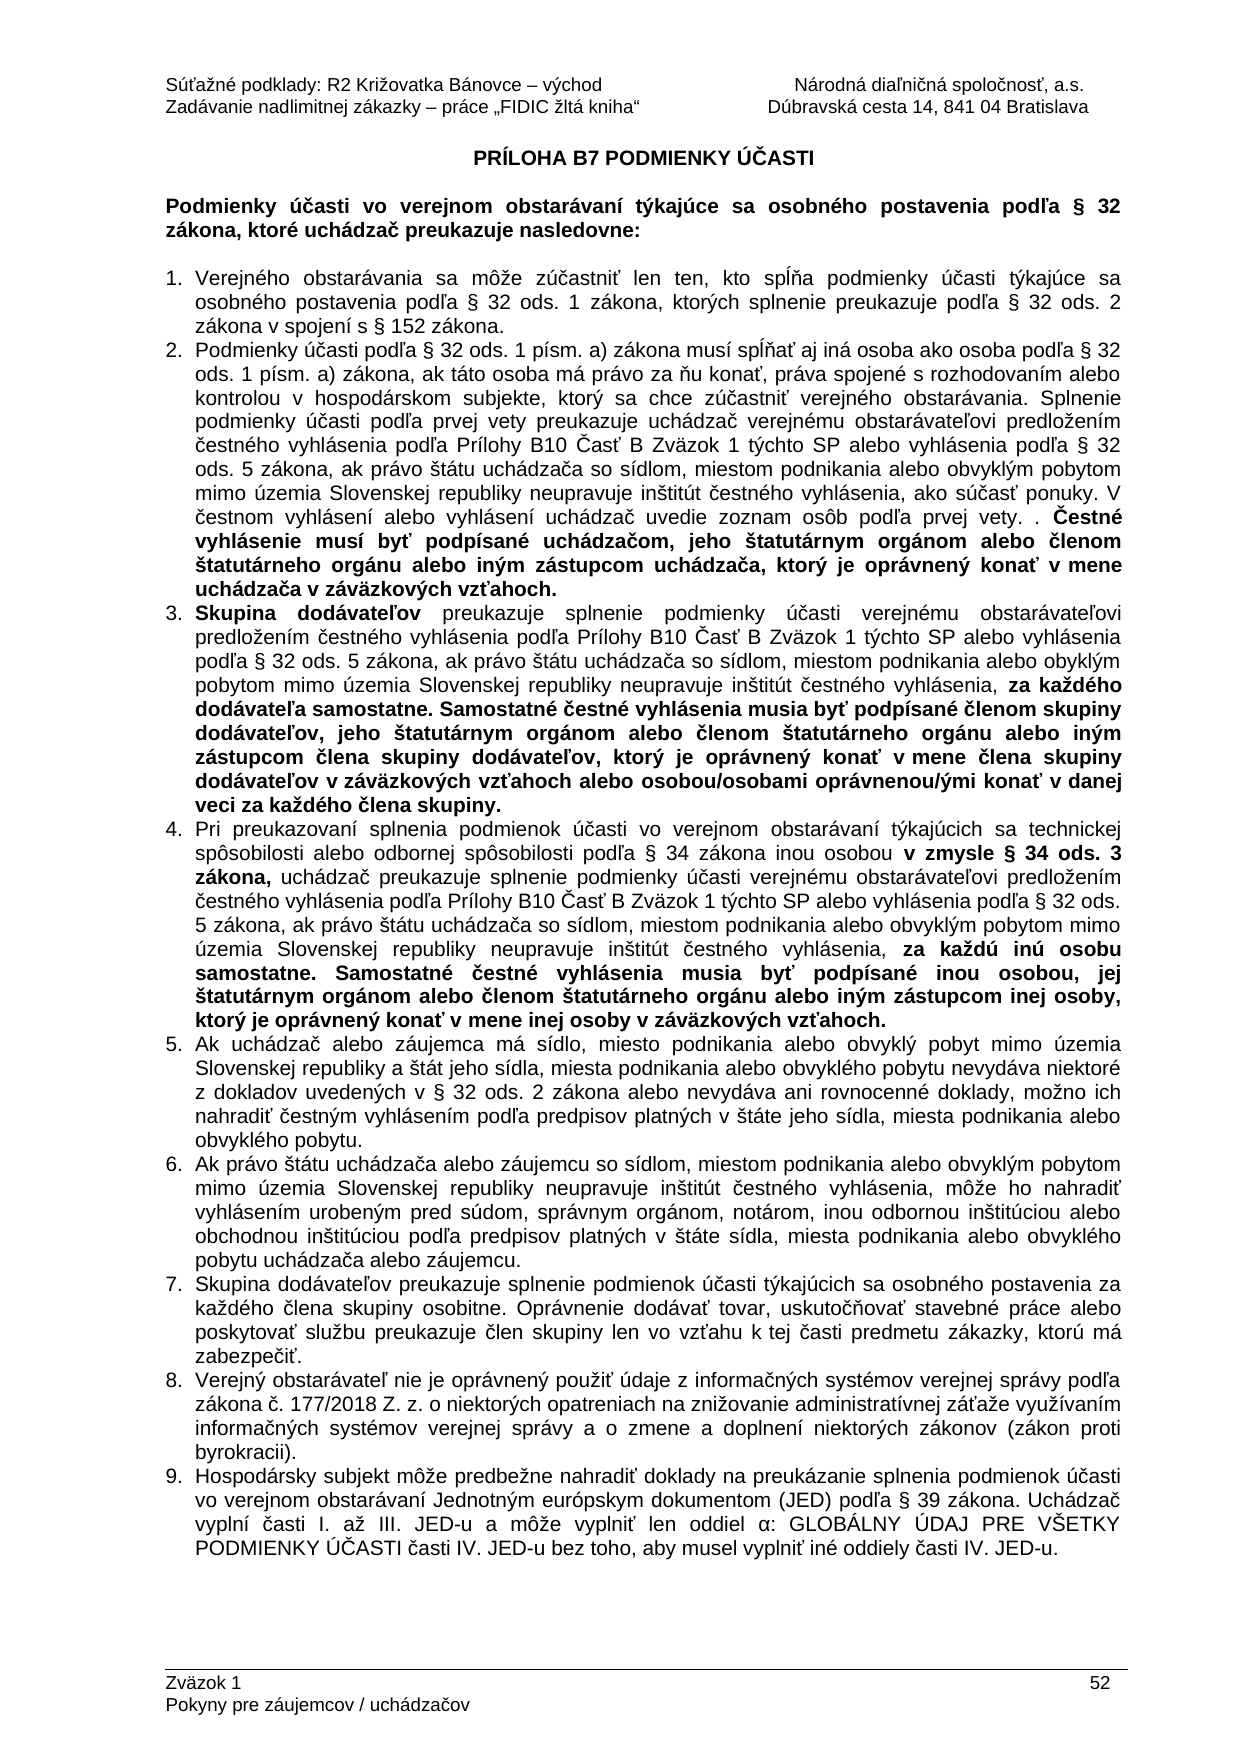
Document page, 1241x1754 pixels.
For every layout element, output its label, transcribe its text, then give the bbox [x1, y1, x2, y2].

text Príloha B7 Podmienky účasti [165, 146, 1122, 170]
list Verejný obstarávateľ nie je oprávnený použiť údaje z informačných systémov verejnej správy podľa zákona č. 177/2018 Z. z. o niektorých opatreniach na znižovanie administratívnej záťaže využívaním informačných systémov verejnej správy a o zmene a doplnení niektorých zákonov (zákon proti byrokracii). [165, 1368, 1122, 1463]
list Podmienky účasti podľa § 32 ods. 1 písm. a) zákona musí spĺňať aj iná osoba ako osoba podľa § 32 ods. 1 písm. a) zákona, ak táto osoba má právo za ňu konať, práva spojené s rozhodovaním alebo kontrolou v hospodárskom subjekte, ktorý sa chce zúčastniť verejného obstarávania. Splnenie podmienky účasti podľa prvej vety preukazuje uchádzač verejnému obstarávateľovi predložením čestného vyhlásenia podľa Prílohy B10 Časť B Zväzok 1 týchto SP alebo vyhlásenia podľa § 32 ods. 5 zákona, ak právo štátu uchádzača so sídlom, miestom podnikania alebo obvyklým pobytom mimo územia Slovenskej republiky neupravuje inštitút čestného vyhlásenia, ako súčasť ponuky. V čestnom vyhlásení alebo vyhlásení uchádzač uvedie zoznam osôb podľa prvej vety. . Čestné vyhlásenie musí byť podpísané uchádzačom, jeho štatutárnym orgánom alebo členom štatutárneho orgánu alebo iným zástupcom uchádzača, ktorý je oprávnený konať v mene uchádzača v záväzkových vzťahoch. [165, 337, 1122, 601]
list Skupina dodávateľov preukazuje splnenie podmienok účasti týkajúcich sa osobného postavenia za každého člena skupiny osobitne. Oprávnenie dodávať tovar, uskutočňovať stavebné práce alebo poskytovať službu preukazuje člen skupiny len vo vzťahu k tej časti predmetu zákazky, ktorú má zabezpečiť. [165, 1272, 1122, 1368]
list Skupina dodávateľov preukazuje splnenie podmienky účasti verejnému obstarávateľovi predložením čestného vyhlásenia podľa Prílohy B10 Časť B Zväzok 1 týchto SP alebo vyhlásenia podľa § 32 ods. 5 zákona, ak právo štátu uchádzača so sídlom, miestom podnikania alebo obyklým pobytom mimo územia Slovenskej republiky neupravuje inštitút čestného vyhlásenia, za každého dodávateľa samostatne. Samostatné čestné vyhlásenia musia byť podpísané členom skupiny dodávateľov, jeho štatutárnym orgánom alebo členom štatutárneho orgánu alebo iným zástupcom člena skupiny dodávateľov, ktorý je oprávnený konať v mene člena skupiny dodávateľov v záväzkových vzťahoch alebo osobou/osobami oprávnenou/ými konať v danej veci za každého člena skupiny. [165, 601, 1122, 817]
list Ak právo štátu uchádzača alebo záujemcu so sídlom, miestom podnikania alebo obvyklým pobytom mimo územia Slovenskej republiky neupravuje inštitút čestného vyhlásenia, môže ho nahradiť vyhlásením urobeným pred súdom, správnym orgánom, notárom, inou odbornou inštitúciou alebo obchodnou inštitúciou podľa predpisov platných v štáte sídla, miesta podnikania alebo obvyklého pobytu uchádzača alebo záujemcu. [165, 1152, 1122, 1272]
list Verejného obstarávania sa môže zúčastniť len ten, kto spĺňa podmienky účasti týkajúce sa osobného postavenia podľa § 32 ods. 1 zákona, ktorých splnenie preukazuje podľa § 32 ods. 2 zákona v spojení s § 152 zákona. [165, 266, 1122, 337]
list Ak uchádzač alebo záujemca má sídlo, miesto podnikania alebo obvyklý pobyt mimo územia Slovenskej republiky a štát jeho sídla, miesta podnikania alebo obvyklého pobytu nevydáva niektoré z dokladov uvedených v § 32 ods. 2 zákona alebo nevydáva ani rovnocenné doklady, možno ich nahradiť čestným vyhlásením podľa predpisov platných v štáte jeho sídla, miesta podnikania alebo obvyklého pobytu. [165, 1032, 1122, 1152]
subtitle Podmienky účasti vo verejnom obstarávaní týkajúce sa osobného postavenia podľa § 32 zákona, ktoré uchádzač preukazuje nasledovne: [165, 194, 1122, 242]
list Hospodársky subjekt môže predbežne nahradiť doklady na preukázanie splnenia podmienok účasti vo verejnom obstarávaní Jednotným európskym dokumentom (JED) podľa § 39 zákona. Uchádzač vyplní časti I. až III. JED-u a môže vyplniť len oddiel α: GLOBÁLNY ÚDAJ PRE VŠETKY PODMIENKY ÚČASTI časti IV. JED-u bez toho, aby musel vyplniť iné oddiely časti IV. JED-u. [165, 1463, 1122, 1559]
list Pri preukazovaní splnenia podmienok účasti vo verejnom obstarávaní týkajúcich sa technickej spôsobilosti alebo odbornej spôsobilosti podľa § 34 zákona inou osobou v zmysle § 34 ods. 3 zákona, uchádzač preukazuje splnenie podmienky účasti verejnému obstarávateľovi predložením čestného vyhlásenia podľa Prílohy B10 Časť B Zväzok 1 týchto SP alebo vyhlásenia podľa § 32 ods. 5 zákona, ak právo štátu uchádzača so sídlom, miestom podnikania alebo obvyklým pobytom mimo územia Slovenskej republiky neupravuje inštitút čestného vyhlásenia, za každú inú osobu samostatne. Samostatné čestné vyhlásenia musia byť podpísané inou osobou, jej štatutárnym orgánom alebo členom štatutárneho orgánu alebo iným zástupcom inej osoby, ktorý je oprávnený konať v mene inej osoby v záväzkových vzťahoch. [165, 817, 1122, 1032]
